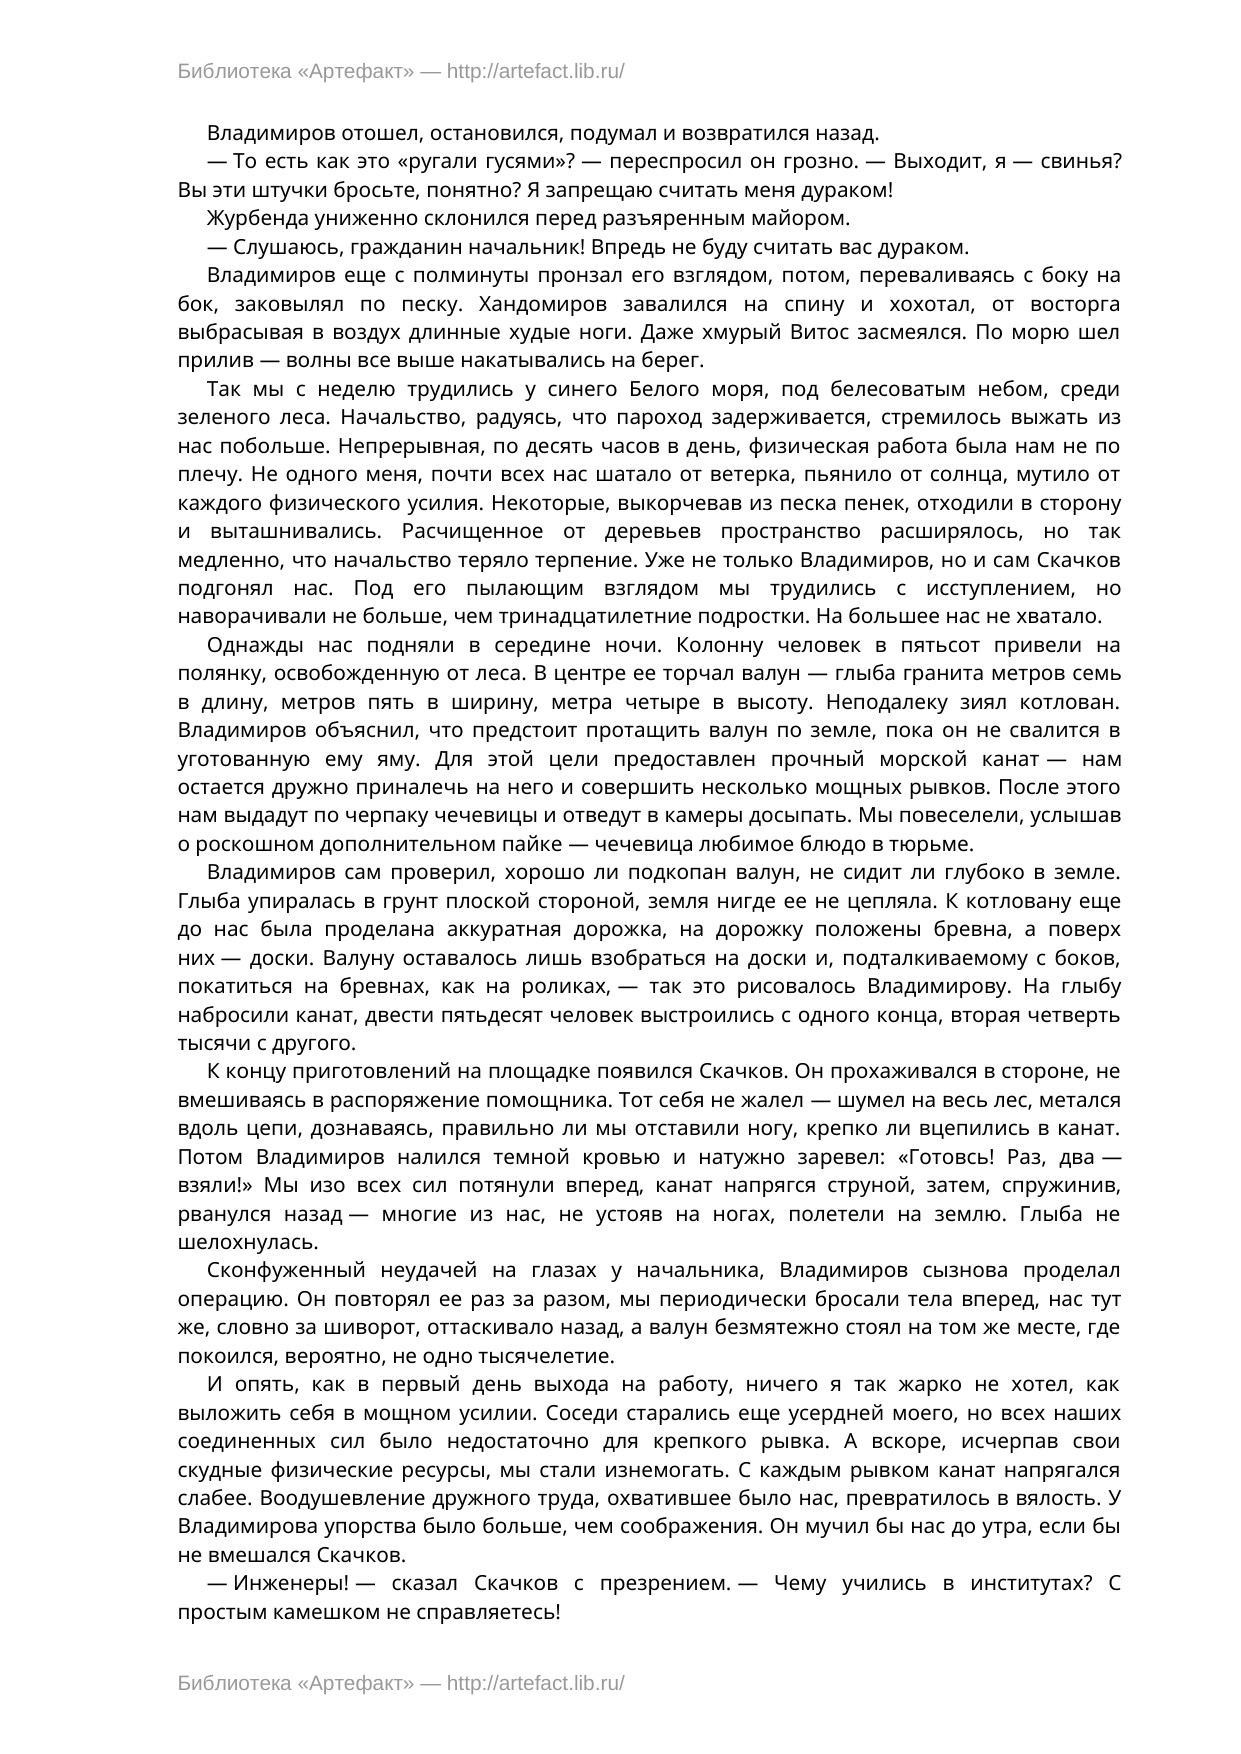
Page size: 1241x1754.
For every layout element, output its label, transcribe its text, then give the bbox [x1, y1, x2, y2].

text Владимиров отошел, остановился, подумал и возвратился назад. [177, 118, 1122, 147]
text Владимиров еще с полминуты пронзал его взглядом, потом, переваливаясь с боку на бок, заковылял по песку. Хандомиров завалился на спину и хохотал, от восторга выбрасывая в воздух длинные худые ноги. Даже хмурый Витос засмеялся. По морю шел прилив — волны все выше накатывались на берег. [177, 260, 1122, 374]
text К концу приготовлений на площадке появился Скачков. Он прохаживался в стороне, не вмешиваясь в распоряжение помощника. Тот себя не жалел — шумел на весь лес, метался вдоль цепи, дознаваясь, правильно ли мы отставили ногу, крепко ли вцепились в канат. Потом Владимиров налился темной кровью и натужно заревел: «Готовсь! Раз, два — взяли!» Мы изо всех сил потянули вперед, канат напрягся струной, затем, спружинив, рванулся назад — многие из нас, не устояв на ногах, полетели на землю. Глыба не шелохнулась. [177, 1057, 1122, 1256]
text Сконфуженный неудачей на глазах у начальника, Владимиров сызнова проделал операцию. Он повторял ее раз за разом, мы периодически бросали тела вперед, нас тут же, словно за шиворот, оттаскивало назад, а валун безмятежно стоял на том же месте, где покоился, вероятно, не одно тысячелетие. [177, 1256, 1122, 1369]
text — То есть как это «ругали гусями»? — переспросил он грозно. — Выходит, я — свинья? Вы эти штучки бросьте, понятно? Я запрещаю считать меня дураком! [177, 147, 1122, 203]
text Так мы с неделю трудились у синего Белого моря, под белесоватым небом, среди зеленого леса. Начальство, радуясь, что пароход задерживается, стремилось выжать из нас побольше. Непрерывная, по десять часов в день, физическая работа была нам не по плечу. Не одного меня, почти всех нас шатало от ветерка, пьянило от солнца, мутило от каждого физического усилия. Некоторые, выкорчевав из песка пенек, отходили в сторону и выташнивались. Расчищенное от деревьев пространство расширялось, но так медленно, что начальство теряло терпение. Уже не только Владимиров, но и сам Скачков подгонял нас. Под его пылающим взглядом мы трудились с исступлением, но наворачивали не больше, чем тринадцатилетние подростки. На большее нас не хватало. [177, 374, 1122, 630]
text И опять, как в первый день выхода на работу, ничего я так жарко не хотел, как выложить себя в мощном усилии. Соседи старались еще усердней моего, но всех наших соединенных сил было недостаточно для крепкого рывка. А вскоре, исчерпав свои скудные физические ресурсы, мы стали изнемогать. С каждым рывком канат напрягался слабее. Воодушевление дружного труда, охватившее было нас, превратилось в вялость. У Владимирова упорства было больше, чем соображения. Он мучил бы нас до утра, если бы не вмешался Скачков. [177, 1369, 1122, 1568]
text — Инженеры! — сказал Скачков с презрением. — Чему учились в институтах? С простым камешком не справляетесь! [177, 1568, 1122, 1625]
text Журбенда униженно склонился перед разъяренным майором. [177, 203, 1122, 232]
text Однажды нас подняли в середине ночи. Колонну человек в пятьсот привели на полянку, освобожденную от леса. В центре ее торчал валун — глыба гранита метров семь в длину, метров пять в ширину, метра четыре в высоту. Неподалеку зиял котлован. Владимиров объяснил, что предстоит протащить валун по земле, пока он не свалится в уготованную ему яму. Для этой цели предоставлен прочный морской канат — нам остается дружно приналечь на него и совершить несколько мощных рывков. После этого нам выдадут по черпаку чечевицы и отведут в камеры досыпать. Мы повеселели, услышав о роскошном дополнительном пайке — чечевица любимое блюдо в тюрьме. [177, 630, 1122, 857]
text — Слушаюсь, гражданин начальник! Впредь не буду считать вас дураком. [177, 232, 1122, 260]
text Владимиров сам проверил, хорошо ли подкопан валун, не сидит ли глубоко в земле. Глыба упиралась в грунт плоской стороной, земля нигде ее не цепляла. К котловану еще до нас была проделана аккуратная дорожка, на дорожку положены бревна, а поверх них — доски. Валуну оставалось лишь взобраться на доски и, подталкиваемому с боков, покатиться на бревнах, как на роликах, — так это рисовалось Владимирову. На глыбу набросили канат, двести пятьдесят человек выстроились с одного конца, вторая четверть тысячи с другого. [177, 857, 1122, 1057]
